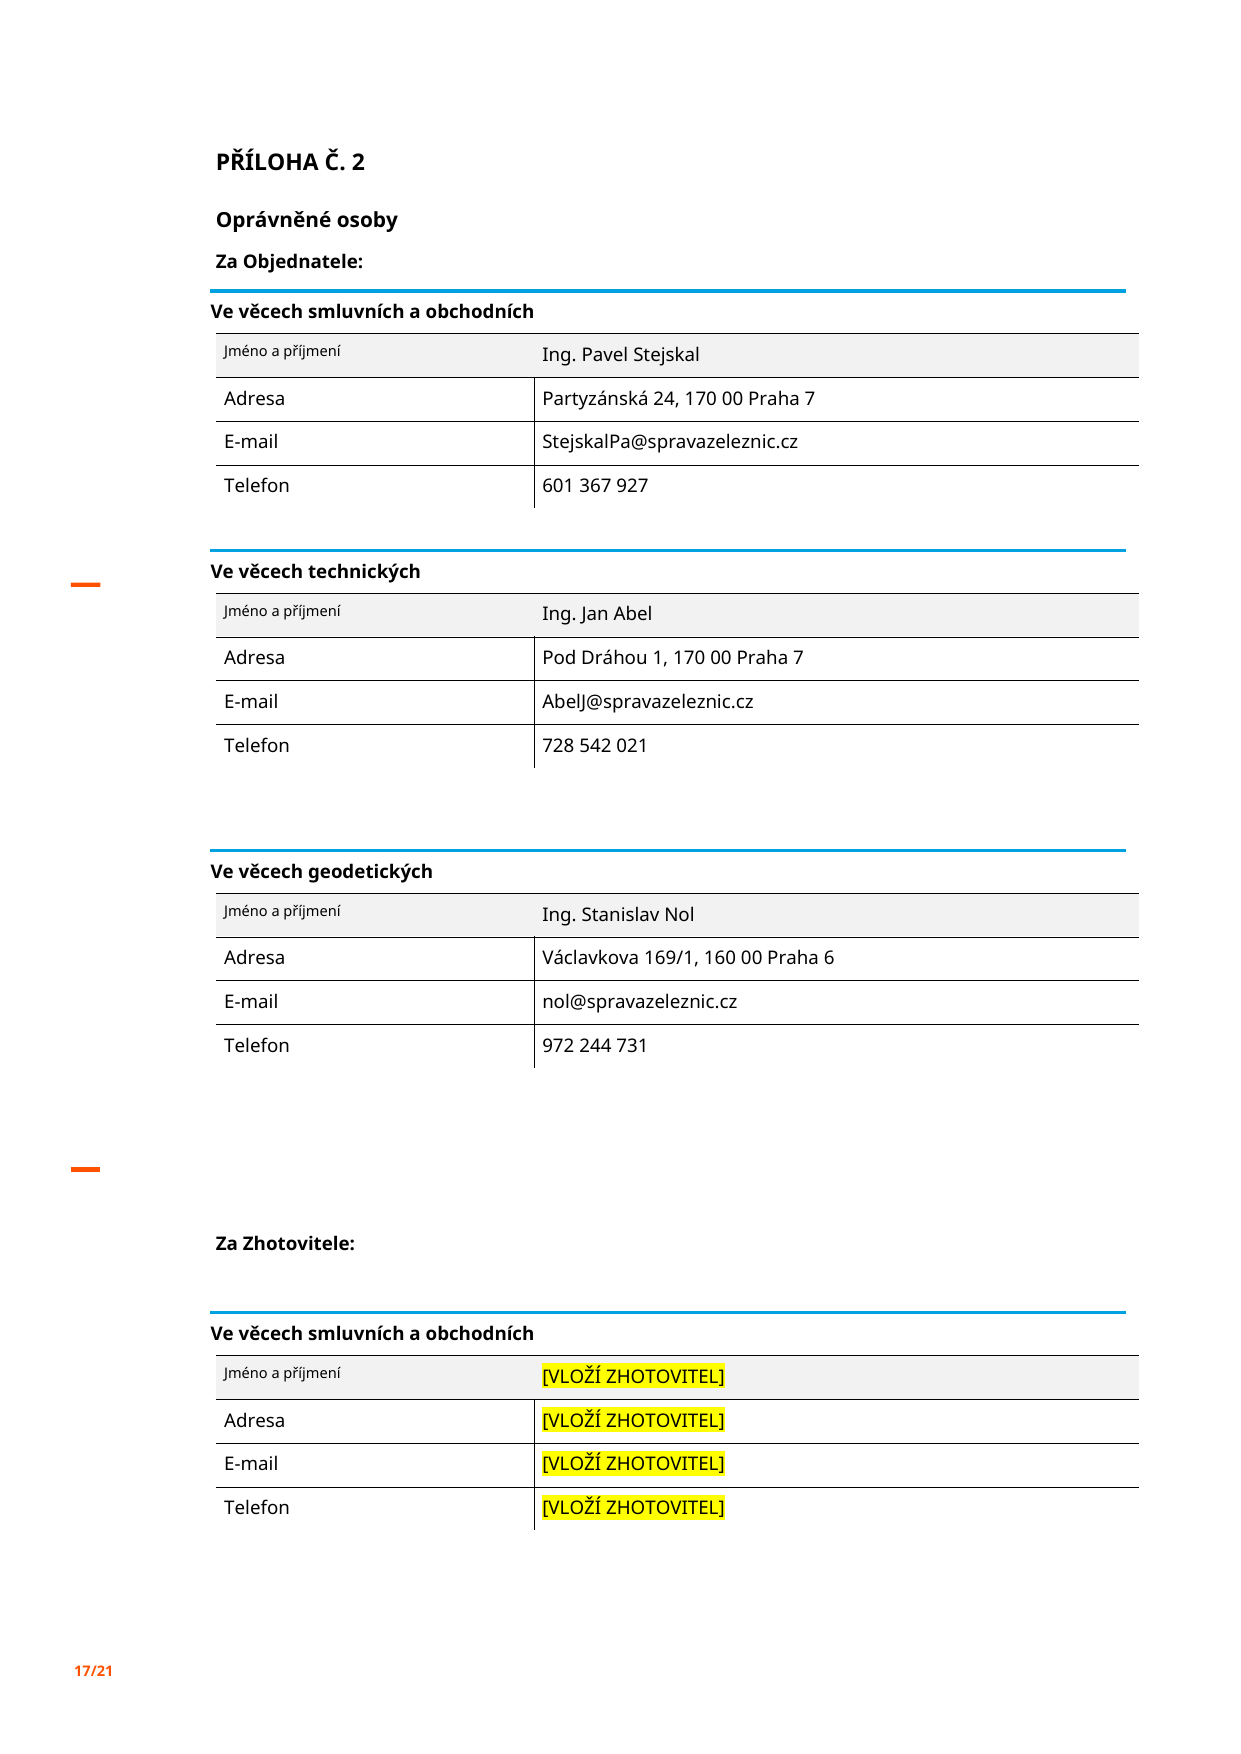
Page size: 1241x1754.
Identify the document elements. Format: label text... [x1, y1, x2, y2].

table_cell 972 244 731 [535, 1025, 1139, 1068]
table_cell Adresa [216, 938, 534, 980]
table_cell E-mail [216, 681, 534, 724]
table_cell AbelJ@spravazeleznic.cz [535, 681, 1139, 724]
table_header Ing. Pavel Stejskal [534, 334, 1139, 377]
text Za Objednatele: [216, 249, 1122, 274]
text Příloha č. 2 [216, 146, 1122, 177]
table_cell StejskalPa@spravazeleznic.cz [535, 422, 1139, 464]
table_cell Partyzánská 24, 170 00 Praha 7 [535, 378, 1139, 421]
table_cell E-mail [216, 1444, 534, 1486]
text Za Zhotovitele: [216, 1230, 1122, 1256]
table_cell Adresa [216, 638, 534, 680]
table_cell Adresa [216, 378, 534, 421]
text Oprávněné osoby [216, 205, 1122, 233]
table_cell Telefon [216, 466, 534, 508]
table_cell 601 367 927 [535, 466, 1139, 508]
table_cell Telefon [216, 725, 534, 768]
table_cell [VLOŽÍ ZHOTOVITEL] [535, 1400, 1139, 1442]
table_header Jméno a příjmení [216, 334, 534, 377]
table_header Ing. Stanislav Nol [534, 894, 1139, 936]
table_cell E-mail [216, 422, 534, 464]
table_cell Telefon [216, 1025, 534, 1068]
text Ve věcech technických [210, 552, 1126, 584]
table_cell nol@spravazeleznic.cz [535, 981, 1139, 1024]
table_header Ing. Jan Abel [534, 594, 1139, 636]
table_cell Adresa [216, 1400, 534, 1442]
table_cell 728 542 021 [535, 725, 1139, 768]
table_header Jméno a příjmení [216, 594, 534, 636]
text Ve věcech smluvních a obchodních [210, 1314, 1126, 1346]
text Ve věcech geodetických [210, 852, 1126, 884]
table_cell Václavkova 169/1, 160 00 Praha 6 [535, 938, 1139, 980]
table_cell [VLOŽÍ ZHOTOVITEL] [535, 1488, 1139, 1530]
table_header [VLOŽÍ ZHOTOVITEL] [534, 1356, 1139, 1399]
table_header Jméno a příjmení [216, 894, 534, 936]
table_cell E-mail [216, 981, 534, 1024]
table_cell Telefon [216, 1488, 534, 1530]
table_cell Pod Dráhou 1, 170 00 Praha 7 [535, 638, 1139, 680]
table_cell [VLOŽÍ ZHOTOVITEL] [535, 1444, 1139, 1486]
table_header Jméno a příjmení [216, 1356, 534, 1399]
text Ve věcech smluvních a obchodních [210, 293, 1126, 324]
